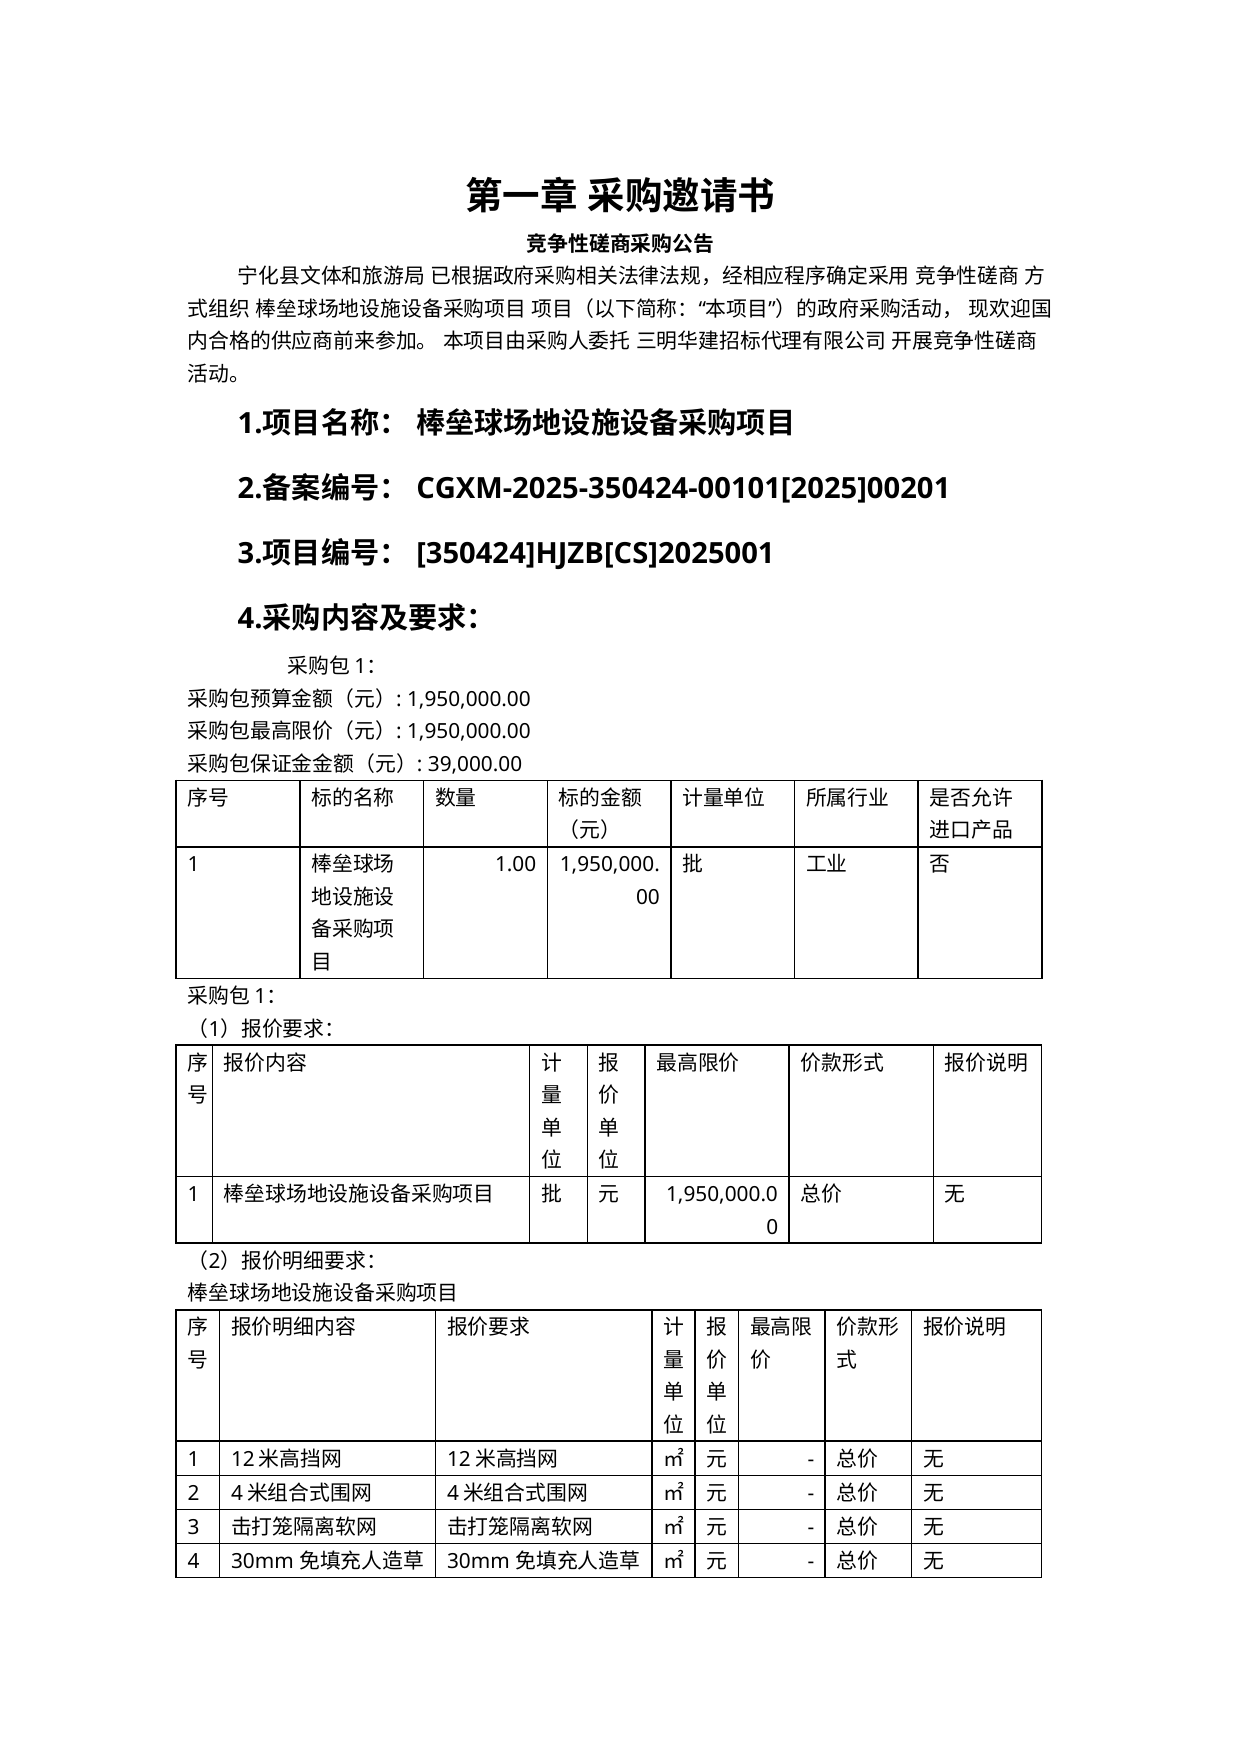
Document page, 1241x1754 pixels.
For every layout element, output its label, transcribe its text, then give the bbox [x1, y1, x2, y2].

table_cell 无 [934, 1177, 1041, 1242]
table_header 序号 [177, 1311, 219, 1440]
table_cell 元 [696, 1510, 738, 1543]
table_cell 30mm 免填充人造草坪 [436, 1544, 651, 1577]
table_cell 1 [177, 1442, 219, 1474]
table_header 最高限价 [646, 1046, 788, 1176]
table_cell ㎡ [653, 1442, 694, 1474]
table_cell 元 [588, 1177, 644, 1242]
table_header 价款形式 [790, 1046, 933, 1176]
table_cell 击打笼隔离软网 [220, 1510, 435, 1543]
text 采购包1： [187, 649, 1053, 682]
table_cell 12米高挡网 [436, 1442, 651, 1474]
table_cell 1 [177, 1177, 212, 1242]
table_header 计量单位 [530, 1046, 587, 1176]
table_cell 元 [696, 1544, 738, 1577]
table_header 报价说明 [912, 1311, 1041, 1440]
table_cell 无 [912, 1476, 1041, 1508]
table_cell 工业 [795, 848, 917, 978]
table_cell 无 [912, 1544, 1041, 1577]
table_header 报价内容 [213, 1046, 529, 1176]
text 采购包最高限价（元）: 1,950,000.00 [187, 714, 1053, 747]
table_cell 总价 [790, 1177, 933, 1242]
text 宁化县文体和旅游局 已根据政府采购相关法律法规，经相应程序确定采用 竞争性磋商 方式组织 棒垒球场地设施设备采购项目 项目（以下简称：“本项目”）的政府采购活动， 现欢迎国内合格的供应商前来参加。 本项目由采购人委托 三明华建招标代理有限公司 开展竞争性磋商活动。 [187, 259, 1053, 389]
table_cell 4米组合式围网 [220, 1476, 435, 1508]
table_cell 30mm 免填充人造草坪 [220, 1544, 435, 1577]
table_cell 4米组合式围网 [436, 1476, 651, 1508]
table_header 所属行业 [795, 781, 917, 846]
table_header 价款形式 [826, 1311, 911, 1440]
table_header 报价说明 [934, 1046, 1041, 1176]
table_cell 2 [177, 1476, 219, 1508]
table_cell 否 [919, 848, 1041, 978]
text 采购包1： [187, 979, 1053, 1012]
text 采购包保证金金额（元）: 39,000.00 [187, 747, 1053, 779]
table_cell 总价 [826, 1510, 911, 1543]
table_cell 批 [672, 848, 794, 978]
table_cell 元 [696, 1476, 738, 1508]
table_header 报价单位 [696, 1311, 738, 1440]
table_cell 总价 [826, 1442, 911, 1474]
table_cell 1 [177, 848, 299, 978]
table_cell 总价 [826, 1476, 911, 1508]
table_cell 12米高挡网 [220, 1442, 435, 1474]
table_cell 3 [177, 1510, 219, 1543]
text 第一章 采购邀请书 [187, 162, 1053, 227]
table_cell ㎡ [653, 1476, 694, 1508]
table_header 数量 [424, 781, 547, 846]
table_cell 4 [177, 1544, 219, 1577]
text （1）报价要求： [187, 1012, 1053, 1044]
table_header 标的金额 （元） [548, 781, 670, 846]
table_cell 1,950,000.00 [646, 1177, 788, 1242]
table_header 是否允许进口产品 [919, 781, 1041, 846]
table_header 序号 [177, 1046, 212, 1176]
text 4.采购内容及要求： [187, 584, 1053, 649]
table_header 序号 [177, 781, 299, 846]
table_header 最高限价 [739, 1311, 824, 1440]
text 竞争性磋商采购公告 [187, 227, 1053, 259]
table_cell 1.00 [424, 848, 547, 978]
table_cell 棒垒球场地设施设备采购项目 [213, 1177, 529, 1242]
table_cell - [739, 1510, 824, 1543]
table_cell - [739, 1442, 824, 1474]
table_cell - [739, 1544, 824, 1577]
table_cell 1,950,000.00 [548, 848, 670, 978]
text 棒垒球场地设施设备采购项目 [187, 1276, 1053, 1309]
table_cell - [739, 1476, 824, 1508]
table_cell 无 [912, 1510, 1041, 1543]
text 3.项目编号： [350424]HJZB[CS]2025001 [187, 519, 1053, 584]
table_cell 批 [530, 1177, 587, 1242]
table_header 标的名称 [301, 781, 423, 846]
table_header 报价明细内容 [220, 1311, 435, 1440]
table_cell 无 [912, 1442, 1041, 1474]
table_cell 棒垒球场地设施设备采购项目 [301, 848, 423, 978]
table_header 计量单位 [672, 781, 794, 846]
table_cell 元 [696, 1442, 738, 1474]
text 采购包预算金额（元）: 1,950,000.00 [187, 682, 1053, 714]
table_cell ㎡ [653, 1510, 694, 1543]
text 1.项目名称： 棒垒球场地设施设备采购项目 [187, 389, 1053, 454]
table_cell ㎡ [653, 1544, 694, 1577]
table_cell 击打笼隔离软网 [436, 1510, 651, 1543]
table_header 报价单位 [588, 1046, 644, 1176]
table_header 计量单位 [653, 1311, 694, 1440]
table_header 报价要求 [436, 1311, 651, 1440]
table_cell 总价 [826, 1544, 911, 1577]
text 2.备案编号： CGXM-2025-350424-00101[2025]00201 [187, 454, 1053, 519]
text （2）报价明细要求： [187, 1244, 1053, 1276]
